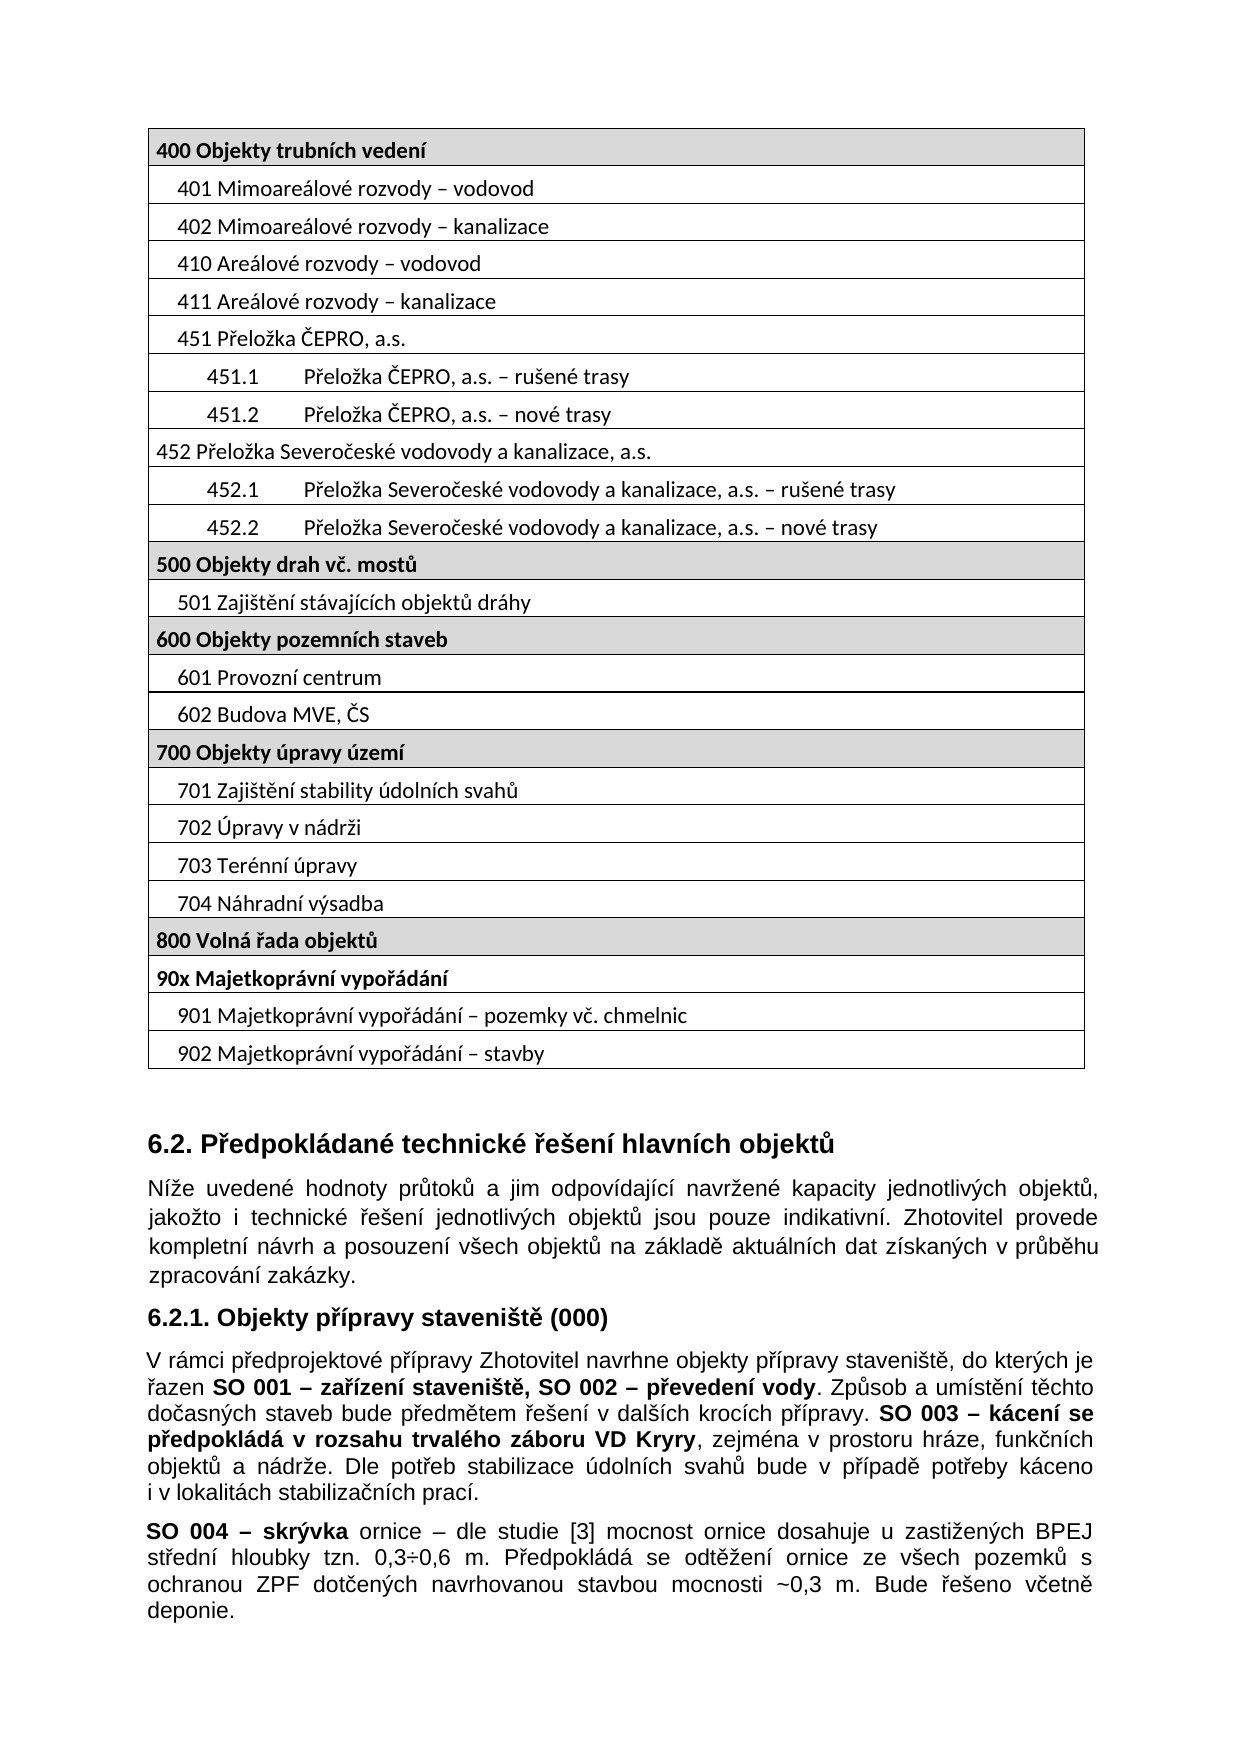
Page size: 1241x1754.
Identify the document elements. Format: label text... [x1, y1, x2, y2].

table_cell 602 Budova MVE, ČS [149, 693, 1084, 729]
table_cell 451.2 Přeložka ČEPRO, a.s. – nové trasy [149, 392, 1084, 428]
text 6.2. Předpokládané technické řešení hlavních objektů [147, 1128, 1099, 1159]
text 6.2.1. Objekty přípravy staveniště (000) [147, 1303, 1099, 1332]
text Níže uvedené hodnoty průtoků a jim odpovídající navržené kapacity jednotlivých objektů, jakožto i technické řešení jednotlivých objektů jsou pouze indikativní. Zhotovitel provede kompletní návrh a posouzení všech objektů na základě aktuálních dat získaných v průběhu zpracování zakázky. [147, 1175, 1099, 1288]
table_cell 452.1 Přeložka Severočeské vodovody a kanalizace, a.s. – rušené trasy [149, 467, 1084, 503]
table_cell 702 Úpravy v nádrži [149, 805, 1084, 842]
table_cell 402 Mimoareálové rozvody – kanalizace [149, 204, 1084, 240]
table_cell 401 Mimoareálové rozvody – vodovod [149, 166, 1084, 203]
table_cell 500 Objekty drah vč. mostů [149, 542, 1084, 579]
table_cell 452 Přeložka Severočeské vodovody a kanalizace, a.s. [149, 429, 1084, 466]
table_cell 451.1 Přeložka ČEPRO, a.s. – rušené trasy [149, 354, 1084, 391]
table_cell 703 Terénní úpravy [149, 843, 1084, 879]
table_cell 411 Areálové rozvody – kanalizace [149, 279, 1084, 315]
table_cell 700 Objekty úpravy území [149, 730, 1084, 767]
table_cell 501 Zajištění stávajících objektů dráhy [149, 580, 1084, 616]
table_cell 400 Objekty trubních vedení [149, 129, 1084, 165]
text V rámci předprojektové přípravy Zhotovitel navrhne objekty přípravy staveniště, do kterých je řazen SO 001 – zařízení staveniště, SO 002 – převedení vody. Způsob a umístění těchto dočasných staveb bude předmětem řešení v dalších krocích přípravy. SO 003 – kácení se předpokládá v rozsahu trvalého záboru VD Kryry, zejména v prostoru hráze, funkčních objektů a nádrže. Dle potřeb stabilizace údolních svahů bude v případě potřeby káceno i v lokalitách stabilizačních prací. [146, 1347, 1094, 1506]
table_cell 600 Objekty pozemních staveb [149, 617, 1084, 654]
table_cell 410 Areálové rozvody – vodovod [149, 241, 1084, 278]
table_cell 90x Majetkoprávní vypořádání [149, 956, 1084, 992]
table_cell 452.2 Přeložka Severočeské vodovody a kanalizace, a.s. – nové trasy [149, 505, 1084, 541]
table_cell 902 Majetkoprávní vypořádání – stavby [149, 1031, 1084, 1067]
table_cell 451 Přeložka ČEPRO, a.s. [149, 316, 1084, 353]
text SO 004 – skrývka ornice – dle studie [3] mocnost ornice dosahuje u zastižených BPEJ střední hloubky tzn. 0,3÷0,6 m. Předpokládá se odtěžení ornice ze všech pozemků s ochranou ZPF dotčených navrhovanou stavbou mocnosti ~0,3 m. Bude řešeno včetně deponie. [146, 1518, 1094, 1623]
table_cell 901 Majetkoprávní vypořádání – pozemky vč. chmelnic [149, 993, 1084, 1030]
table_cell 601 Provozní centrum [149, 655, 1084, 691]
table_cell 701 Zajištění stability údolních svahů [149, 768, 1084, 804]
table_cell 704 Náhradní výsadba [149, 881, 1084, 917]
table_cell 800 Volná řada objektů [149, 918, 1084, 955]
